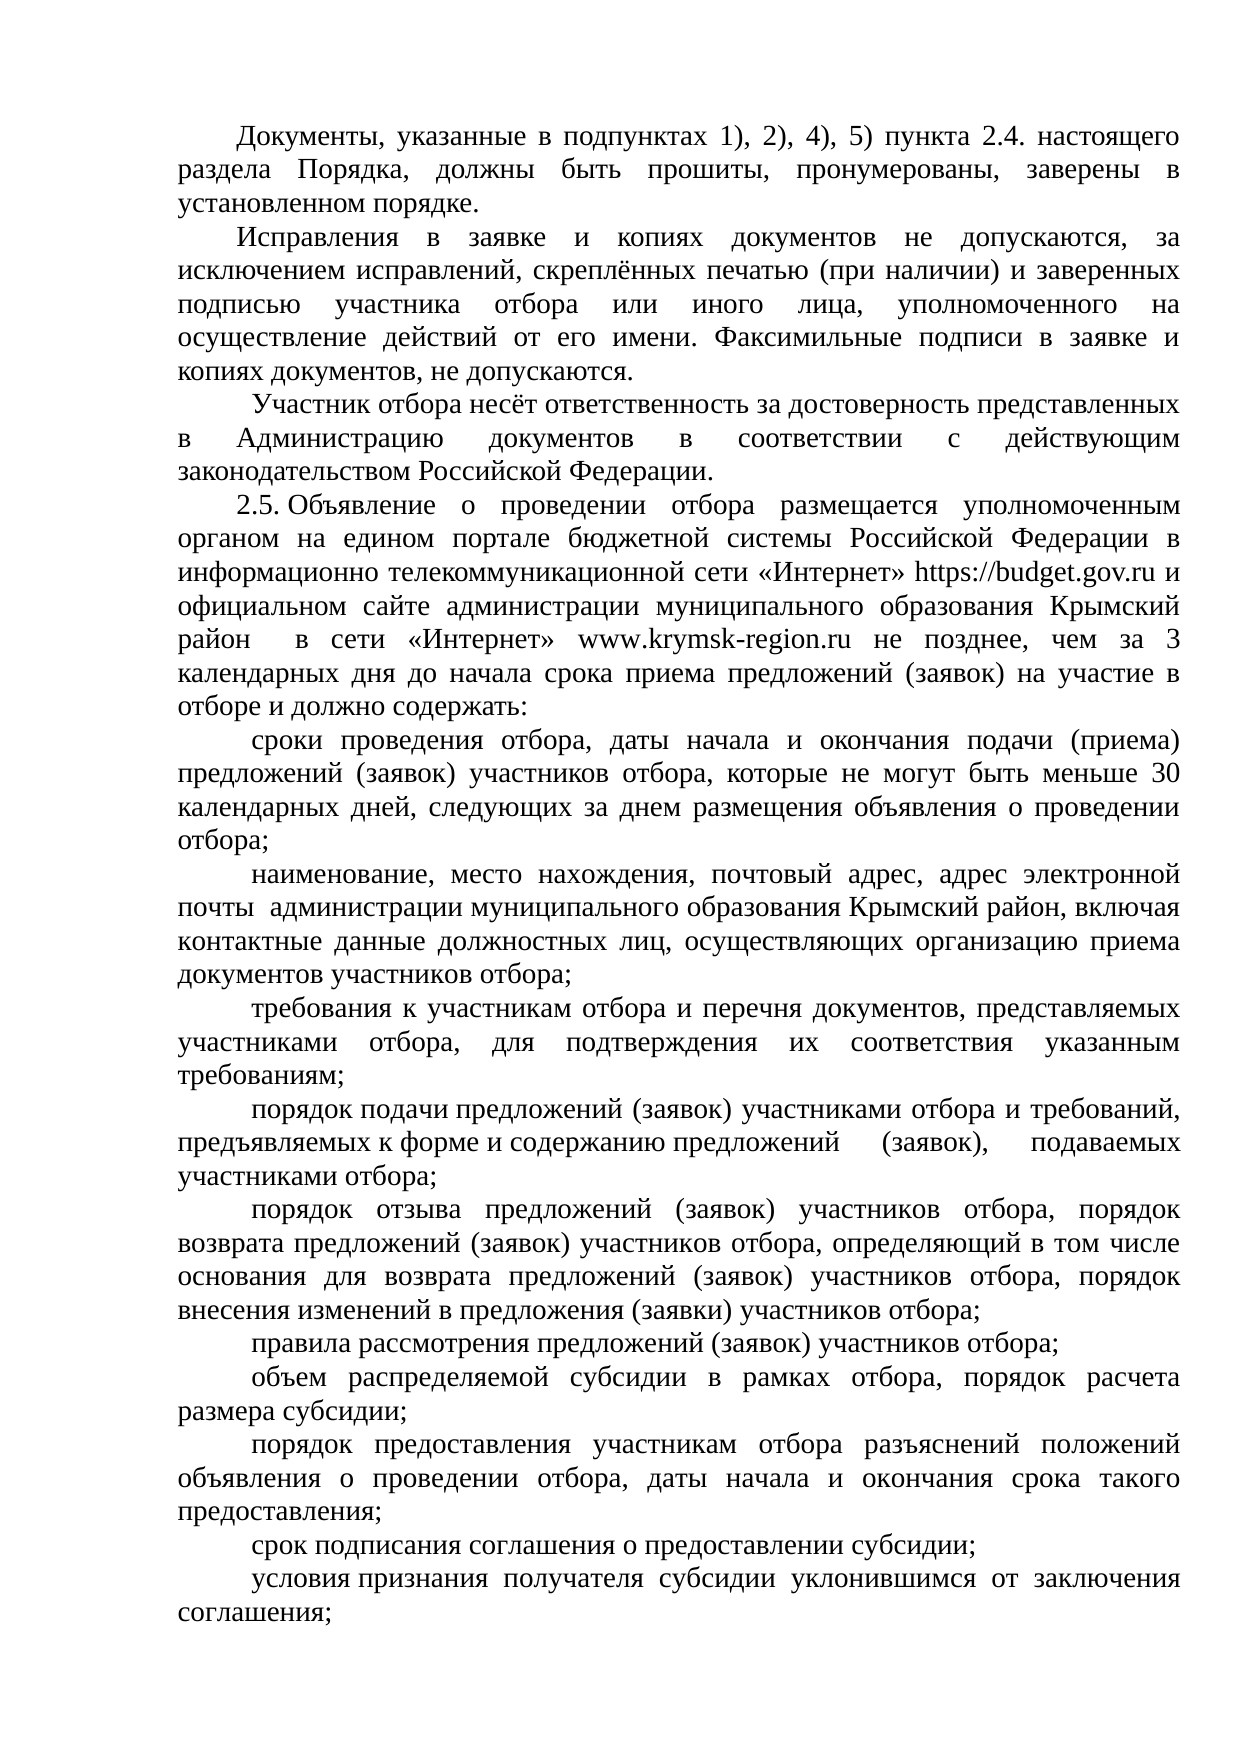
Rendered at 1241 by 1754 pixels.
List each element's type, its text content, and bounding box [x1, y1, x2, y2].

text требования к участникам отбора и перечня документов, представляемых участниками отбора, для подтверждения их соответствия указанным требованиям; [177, 990, 1181, 1091]
text Исправления в заявке и копиях документов не допускаются, за исключением исправлений, скреплённых печатью (при наличии) и заверенных подписью участника отбора или иного лица, уполномоченного на осуществление действий от его имени. Факсимильные подписи в заявке и копиях документов, не допускаются. [177, 219, 1181, 386]
text 2.5. Объявление о проведении отбора размещается уполномоченным органом на едином портале бюджетной системы Российской Федерации в информационно телекоммуникационной сети «Интернет» https://budget.gov.ru и официальном сайте администрации муниципального образования Крымский район в сети «Интернет» www.krymsk-region.ru не позднее, чем за 3 календарных дня до начала срока приема предложений (заявок) на участие в отборе и должно содержать: [177, 487, 1181, 722]
text срок подписания соглашения о предоставлении субсидии; [177, 1527, 1181, 1560]
text Участник отбора несёт ответственность за достоверность представленных в Администрацию документов в соответствии с действующим законодательством Российской Федерации. [177, 386, 1181, 487]
text порядок подачи предложений (заявок) участниками отбора и требований, предъявляемых к форме и содержанию предложений (заявок), подаваемых участниками отбора; [177, 1091, 1181, 1191]
text порядок отзыва предложений (заявок) участников отбора, порядок возврата предложений (заявок) участников отбора, определяющий в том числе основания для возврата предложений (заявок) участников отбора, порядок внесения изменений в предложения (заявки) участников отбора; [177, 1191, 1181, 1326]
text Документы, указанные в подпунктах 1), 2), 4), 5) пункта 2.4. настоящего раздела Порядка, должны быть прошиты, пронумерованы, заверены в установленном порядке. [177, 118, 1181, 219]
text сроки проведения отбора, даты начала и окончания подачи (приема) предложений (заявок) участников отбора, которые не могут быть меньше 30 календарных дней, следующих за днем размещения объявления о проведении отбора; [177, 722, 1181, 856]
text объем распределяемой субсидии в рамках отбора, порядок расчета размера субсидии; [177, 1359, 1181, 1426]
text правила рассмотрения предложений (заявок) участников отбора; [177, 1326, 1181, 1359]
text порядок предоставления участникам отбора разъяснений положений объявления о проведении отбора, даты начала и окончания срока такого предоставления; [177, 1426, 1181, 1527]
text наименование, место нахождения, почтовый адрес, адрес электронной почты администрации муниципального образования Крымский район, включая контактные данные должностных лиц, осуществляющих организацию приема документов участников отбора; [177, 856, 1181, 990]
text условия признания получателя субсидии уклонившимся от заключения соглашения; [177, 1560, 1181, 1627]
